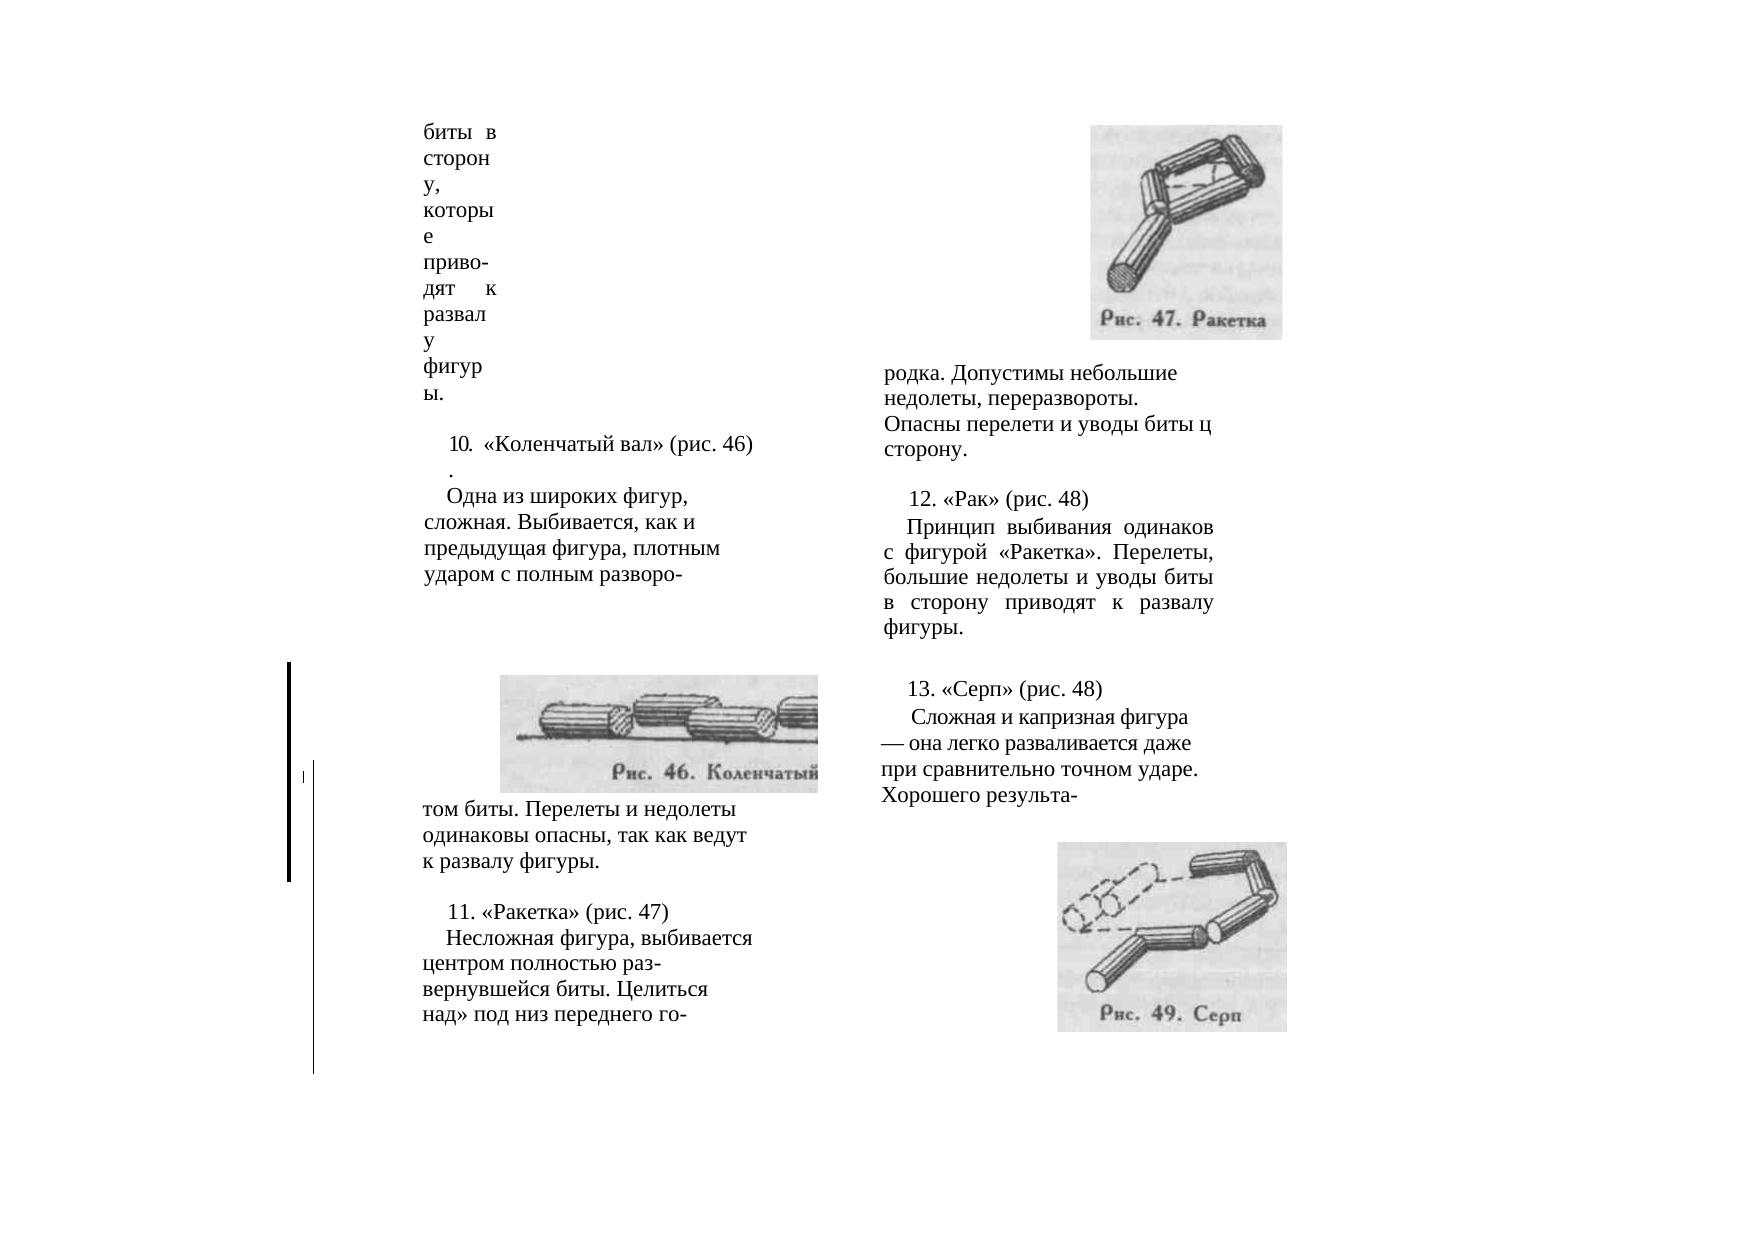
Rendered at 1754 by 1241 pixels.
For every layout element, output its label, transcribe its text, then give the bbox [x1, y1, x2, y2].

text Несложная фигура, выбивается центром полностью развернувшейся биты. Целиться над» под низ переднего го- [422, 925, 755, 1027]
text Одна из широких фигур, сложная. Выбивается, как и предыдущая фигура, плотным ударом с полным разворо- [424, 483, 754, 587]
text родка. Допустимы небольшие недолеты, переразвороты. Опасны перелети и уводы биты ц сторону. [884, 360, 1214, 462]
text том биты. Перелеты и недолеты одинаковы опасны, так как ведут к развалу фигуры. [422, 796, 755, 874]
text Сложная и капризная фигура — она легко разваливается даже при сравнительно точном ударе. Хорошего результа- [881, 704, 1214, 808]
text 13. «Серп» (рис. 48) [907, 675, 1214, 702]
text 10. «Коленчатый вал» (рис. 46) . [448, 430, 754, 483]
picture [1057, 842, 1287, 1032]
text 11. «Ракетка» (рис. 47) [447, 899, 755, 925]
text 12. «Рак» (рис. 48) [908, 485, 1214, 512]
picture [500, 675, 818, 793]
text Принцип выбивания одинаков с фигурой «Ракетка». Перелеты, большие недолеты и уводы биты в сторону приводят к развалу фигуры. [883, 514, 1214, 639]
picture [1090, 125, 1283, 340]
